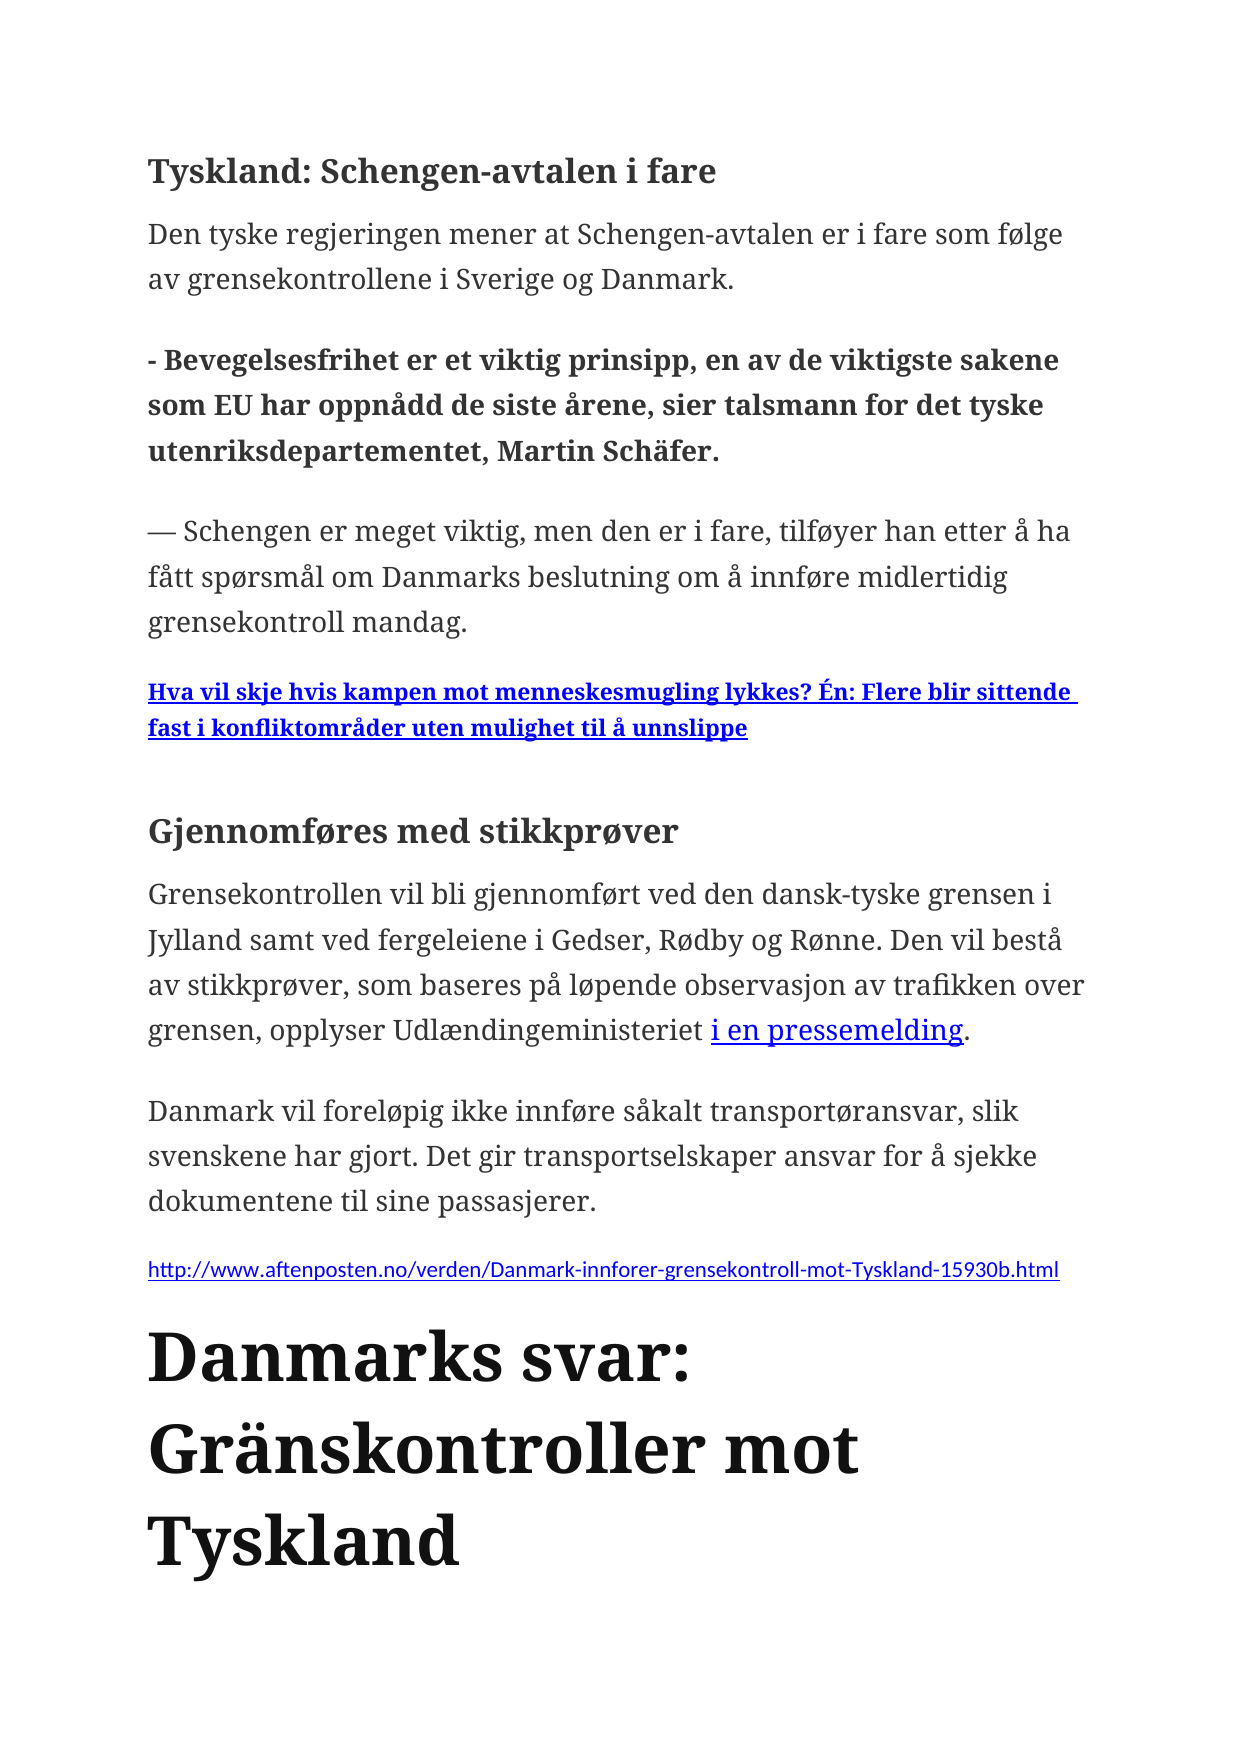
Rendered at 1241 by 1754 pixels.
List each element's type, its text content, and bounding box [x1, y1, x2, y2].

subtitle Danmarks svar: Gränskontroller mot Tyskland [148, 1308, 1093, 1585]
text Den tyske regjeringen mener at Schengen-avtalen er i fare som følge av grensekontrollene i Sverige og Danmark. [148, 207, 1093, 298]
text http://www.aftenposten.no/verden/Danmark-innforer-grensekontroll-mot-Tyskland-15930b.html [148, 1256, 1093, 1283]
text — Schengen er meget viktig, men den er i fare, tilføyer han etter å ha fått spørsmål om Danmarks beslutning om å innføre midlertidig grensekontroll mandag. [148, 504, 1093, 641]
subtitle Gjennomføres med stikkprøver [148, 808, 1093, 853]
subtitle Tyskland: Schengen-avtalen i fare [148, 148, 1093, 193]
text Hva vil skje hvis kampen mot menneskesmugling lykkes? Én: Flere blir sittende fast i konfliktområder uten mulighet til å unnslippe [148, 676, 1093, 743]
text - Bevegelsesfrihet er et viktig prinsipp, en av de viktigste sakene som EU har oppnådd de siste årene, sier talsmann for det tyske utenriksdepartementet, Martin Schäfer. [148, 333, 1093, 469]
text Danmark vil foreløpig ikke innføre såkalt transportøransvar, slik svenskene har gjort. Det gir transportselskaper ansvar for å sjekke dokumentene til sine passasjerer. [148, 1084, 1093, 1220]
text Grensekontrollen vil bli gjennomført ved den dansk-tyske grensen i Jylland samt ved fergeleiene i Gedser, Rødby og Rønne. Den vil bestå av stikkprøver, som baseres på løpende observasjon av trafikken over grensen, opplyser Udlændingeministeriet i en pressemelding. [148, 867, 1093, 1049]
